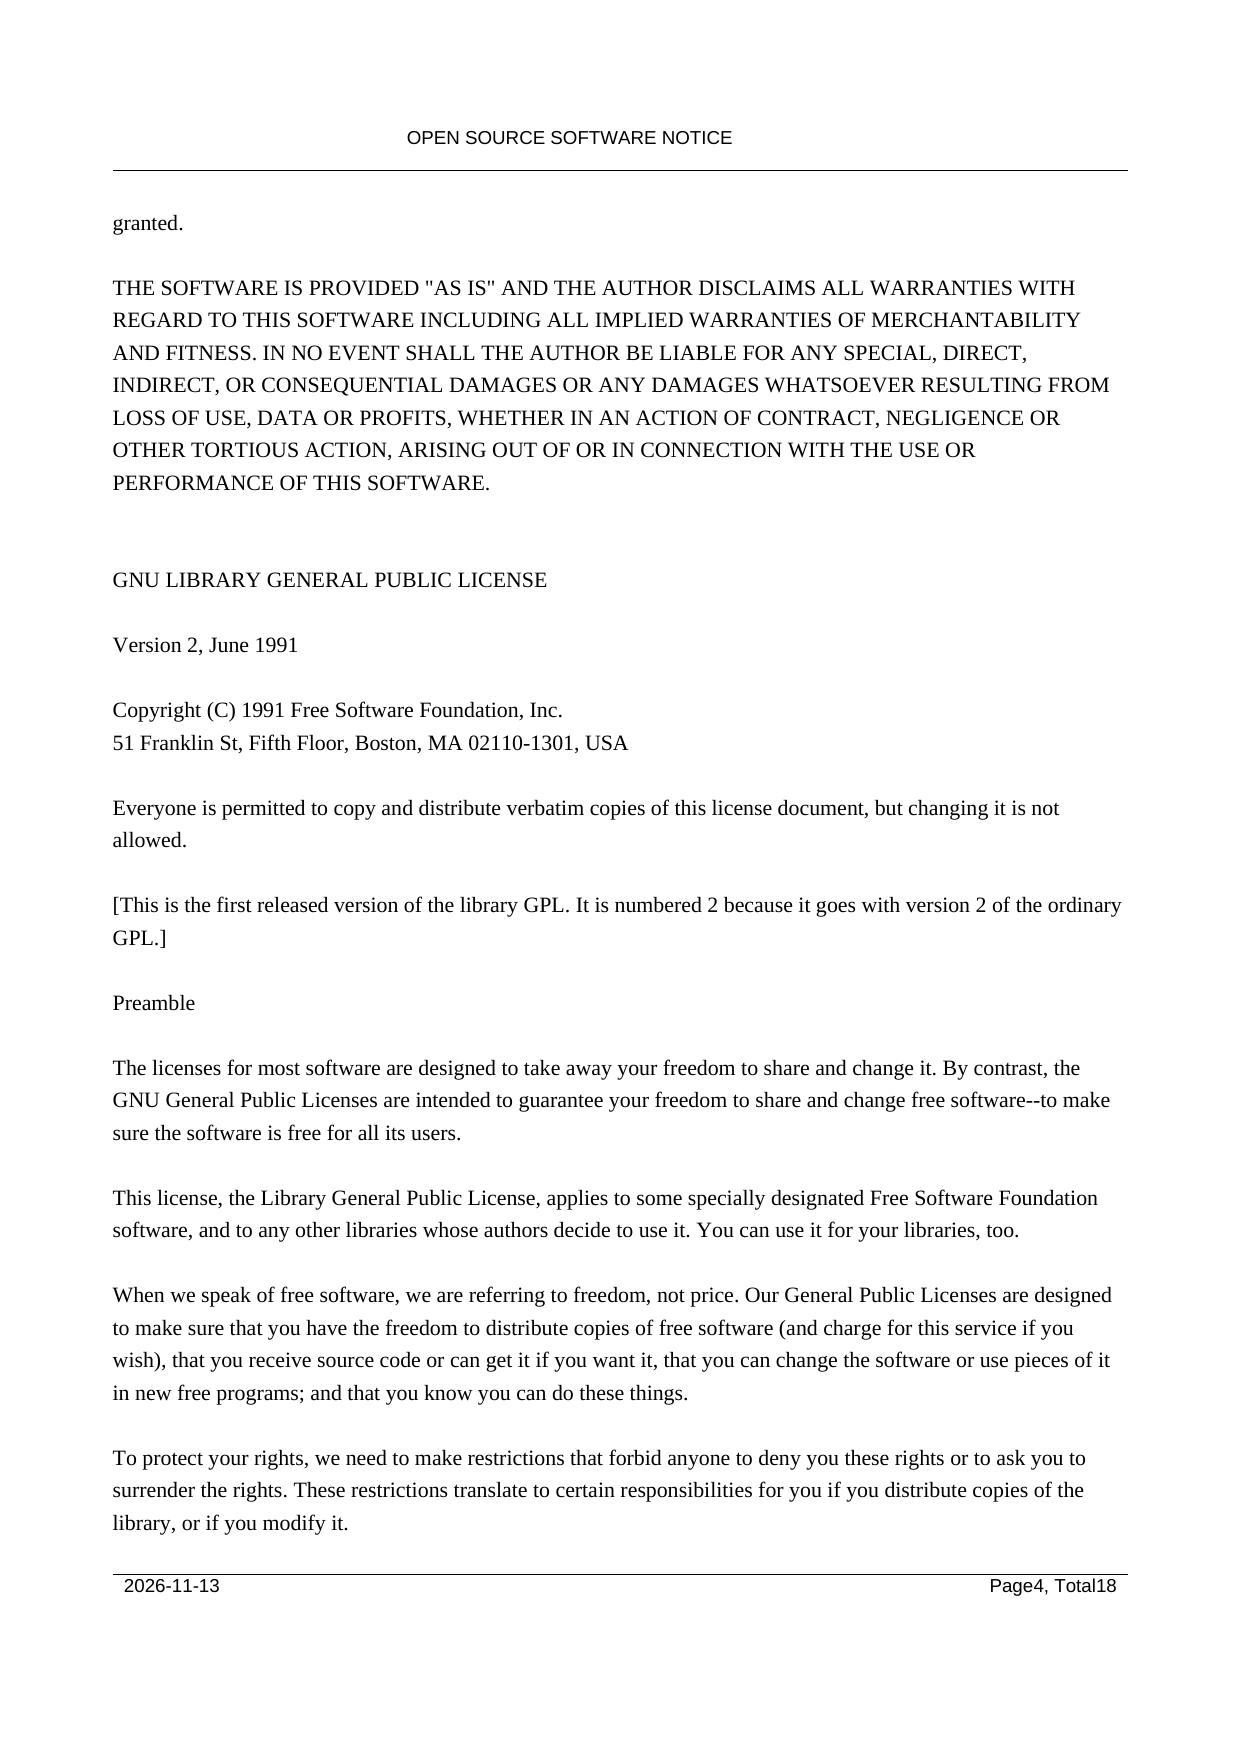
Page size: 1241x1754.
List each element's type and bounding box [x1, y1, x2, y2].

text [112, 206, 1128, 1539]
